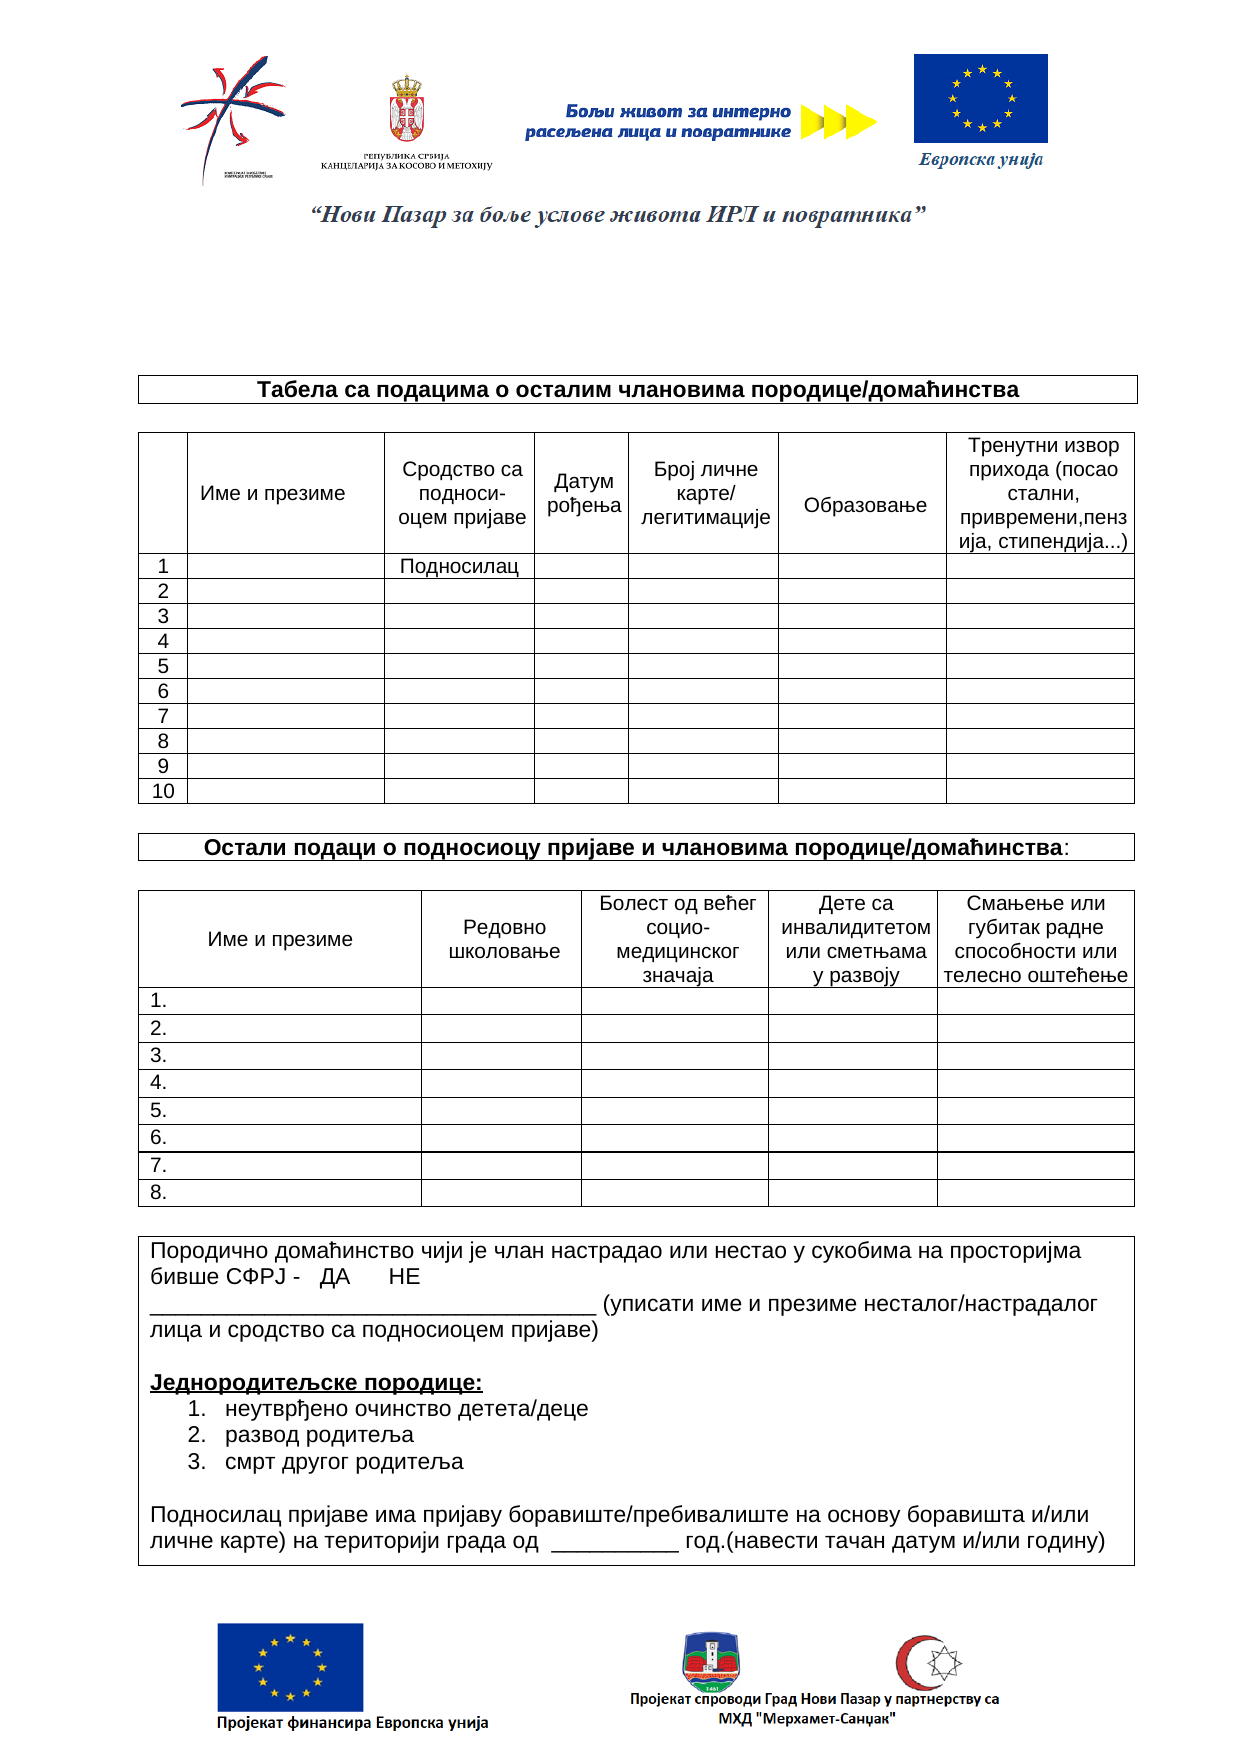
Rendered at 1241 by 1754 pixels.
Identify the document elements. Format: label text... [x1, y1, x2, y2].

table_cell 4. [139, 1070, 421, 1097]
table_cell [535, 629, 628, 653]
table_cell [188, 654, 384, 678]
picture [150, 42, 1091, 232]
table_cell [535, 654, 628, 678]
table_cell [947, 554, 1134, 578]
table_cell [938, 1125, 1134, 1151]
table_cell [582, 1043, 768, 1069]
table_cell [947, 779, 1134, 803]
table_cell 5. [139, 1098, 421, 1124]
table_cell 4 [139, 629, 187, 653]
table_cell [422, 1180, 581, 1206]
table_cell [938, 1153, 1134, 1179]
table_cell 6 [139, 679, 187, 703]
table_cell [629, 554, 778, 578]
table_header Остали подаци о подносиоцу пријаве и члановима породице/домаћинства: [139, 834, 1134, 860]
table_cell [629, 729, 778, 753]
table_cell [769, 1098, 937, 1124]
table_cell [385, 604, 534, 628]
table_cell [422, 1070, 581, 1097]
table_cell [422, 988, 581, 1014]
table_cell 7 [139, 704, 187, 728]
table_cell [769, 1015, 937, 1042]
table_cell [582, 1015, 768, 1042]
table_cell [582, 1153, 768, 1179]
table_cell [188, 779, 384, 803]
table_header Болест од већег социо-медицинског значаја [582, 891, 768, 987]
table_cell [422, 1015, 581, 1042]
table_cell [582, 1125, 768, 1151]
table_cell Подносилац [385, 554, 534, 578]
table_cell [947, 604, 1134, 628]
table_cell [629, 654, 778, 678]
table_cell [947, 654, 1134, 678]
table_cell [629, 779, 778, 803]
table_cell [385, 779, 534, 803]
table_cell 1. [139, 988, 421, 1014]
table_cell [385, 754, 534, 778]
table_cell [938, 1070, 1134, 1097]
table_header Име и презиме [188, 433, 384, 553]
table_cell [938, 1098, 1134, 1124]
table_cell [947, 579, 1134, 603]
table_cell [535, 729, 628, 753]
table_cell [947, 729, 1134, 753]
table_cell [422, 1125, 581, 1151]
table_cell [422, 1043, 581, 1069]
table_cell [938, 1043, 1134, 1069]
table_cell 9 [139, 754, 187, 778]
table_cell [779, 579, 946, 603]
table_cell [769, 1153, 937, 1179]
table_cell [947, 754, 1134, 778]
table_cell [535, 754, 628, 778]
table_cell [947, 679, 1134, 703]
table_header Име и презиме [139, 891, 421, 987]
table_cell [385, 704, 534, 728]
table_header Број личне карте/ легитимације [629, 433, 778, 553]
table_cell [779, 654, 946, 678]
table_header Породично домаћинство чији је члан настрадао или нестао у сукобима на просторијма бивше СФРЈ - ДА НЕ ___________________________________ (уписати име и презиме несталог/настрадалог лица и сродство са подносиоцем пријаве) Једнородитељске породице: неутврђено очинство детета/деце развод родитеља смрт другог родитеља Подносилац пријаве има пријаву боравиште/пребивалиште на основу боравишта и/или личне карте) на територији града од __________ год.(навести тачан датум и/или годину) [139, 1237, 1134, 1564]
table_cell 2 [139, 579, 187, 603]
table_cell [779, 704, 946, 728]
table_cell [938, 988, 1134, 1014]
table_cell [769, 1125, 937, 1151]
table_cell [629, 704, 778, 728]
table_header Сродство са подноси- оцем пријаве [385, 433, 534, 553]
table_cell [769, 1070, 937, 1097]
table_header Образовање [779, 433, 946, 553]
table_cell [188, 554, 384, 578]
table_cell [385, 679, 534, 703]
table_cell [629, 754, 778, 778]
table_cell [779, 679, 946, 703]
table_cell [947, 704, 1134, 728]
table_cell 3. [139, 1043, 421, 1069]
table_cell [188, 704, 384, 728]
table_cell [535, 554, 628, 578]
table_cell 2. [139, 1015, 421, 1042]
table_cell [629, 604, 778, 628]
table_cell [629, 629, 778, 653]
table_cell 6. [139, 1125, 421, 1151]
table_cell [779, 779, 946, 803]
table_cell [582, 1180, 768, 1206]
table_cell [535, 604, 628, 628]
table_header Табела са подацима о осталим члановима породице/домаћинства [139, 376, 1137, 402]
table_cell [188, 754, 384, 778]
table_cell [535, 679, 628, 703]
table_cell [535, 704, 628, 728]
table_cell 8. [139, 1180, 421, 1206]
table_cell [947, 629, 1134, 653]
table_header Дете са инвалидитетом или сметњама у развоју [769, 891, 937, 987]
table_cell [769, 1180, 937, 1206]
table_cell [535, 779, 628, 803]
table_cell [385, 729, 534, 753]
table_cell [938, 1015, 1134, 1042]
table_cell [422, 1098, 581, 1124]
table_cell [535, 579, 628, 603]
table_cell [629, 579, 778, 603]
table_cell [582, 988, 768, 1014]
table_cell [188, 729, 384, 753]
table_cell [188, 579, 384, 603]
table_header [139, 433, 187, 553]
picture [150, 1621, 1091, 1736]
table_header Датум рођења [535, 433, 628, 553]
table_cell [385, 654, 534, 678]
table_cell [582, 1098, 768, 1124]
table_cell 1 [139, 554, 187, 578]
table_cell [188, 679, 384, 703]
table_cell [769, 988, 937, 1014]
table_cell [629, 679, 778, 703]
table_cell [779, 754, 946, 778]
table_cell [385, 629, 534, 653]
table_cell 10 [139, 779, 187, 803]
table_cell 8 [139, 729, 187, 753]
table_cell [938, 1180, 1134, 1206]
table_cell [779, 604, 946, 628]
table_header Смањење или губитак радне способности или телесно оштећење [938, 891, 1134, 987]
table_cell [385, 579, 534, 603]
table_header Тренутни извор прихода (посао стални, привремени,пензија, стипендија...) [947, 433, 1134, 553]
table_cell 7. [139, 1153, 421, 1179]
table_cell [188, 604, 384, 628]
table_cell [188, 629, 384, 653]
table_header Редовно школовање [422, 891, 581, 987]
table_cell [582, 1070, 768, 1097]
table_cell [769, 1043, 937, 1069]
table_cell [779, 729, 946, 753]
table_cell [779, 629, 946, 653]
table_cell 3 [139, 604, 187, 628]
table_cell [422, 1153, 581, 1179]
table_cell 5 [139, 654, 187, 678]
table_cell [779, 554, 946, 578]
